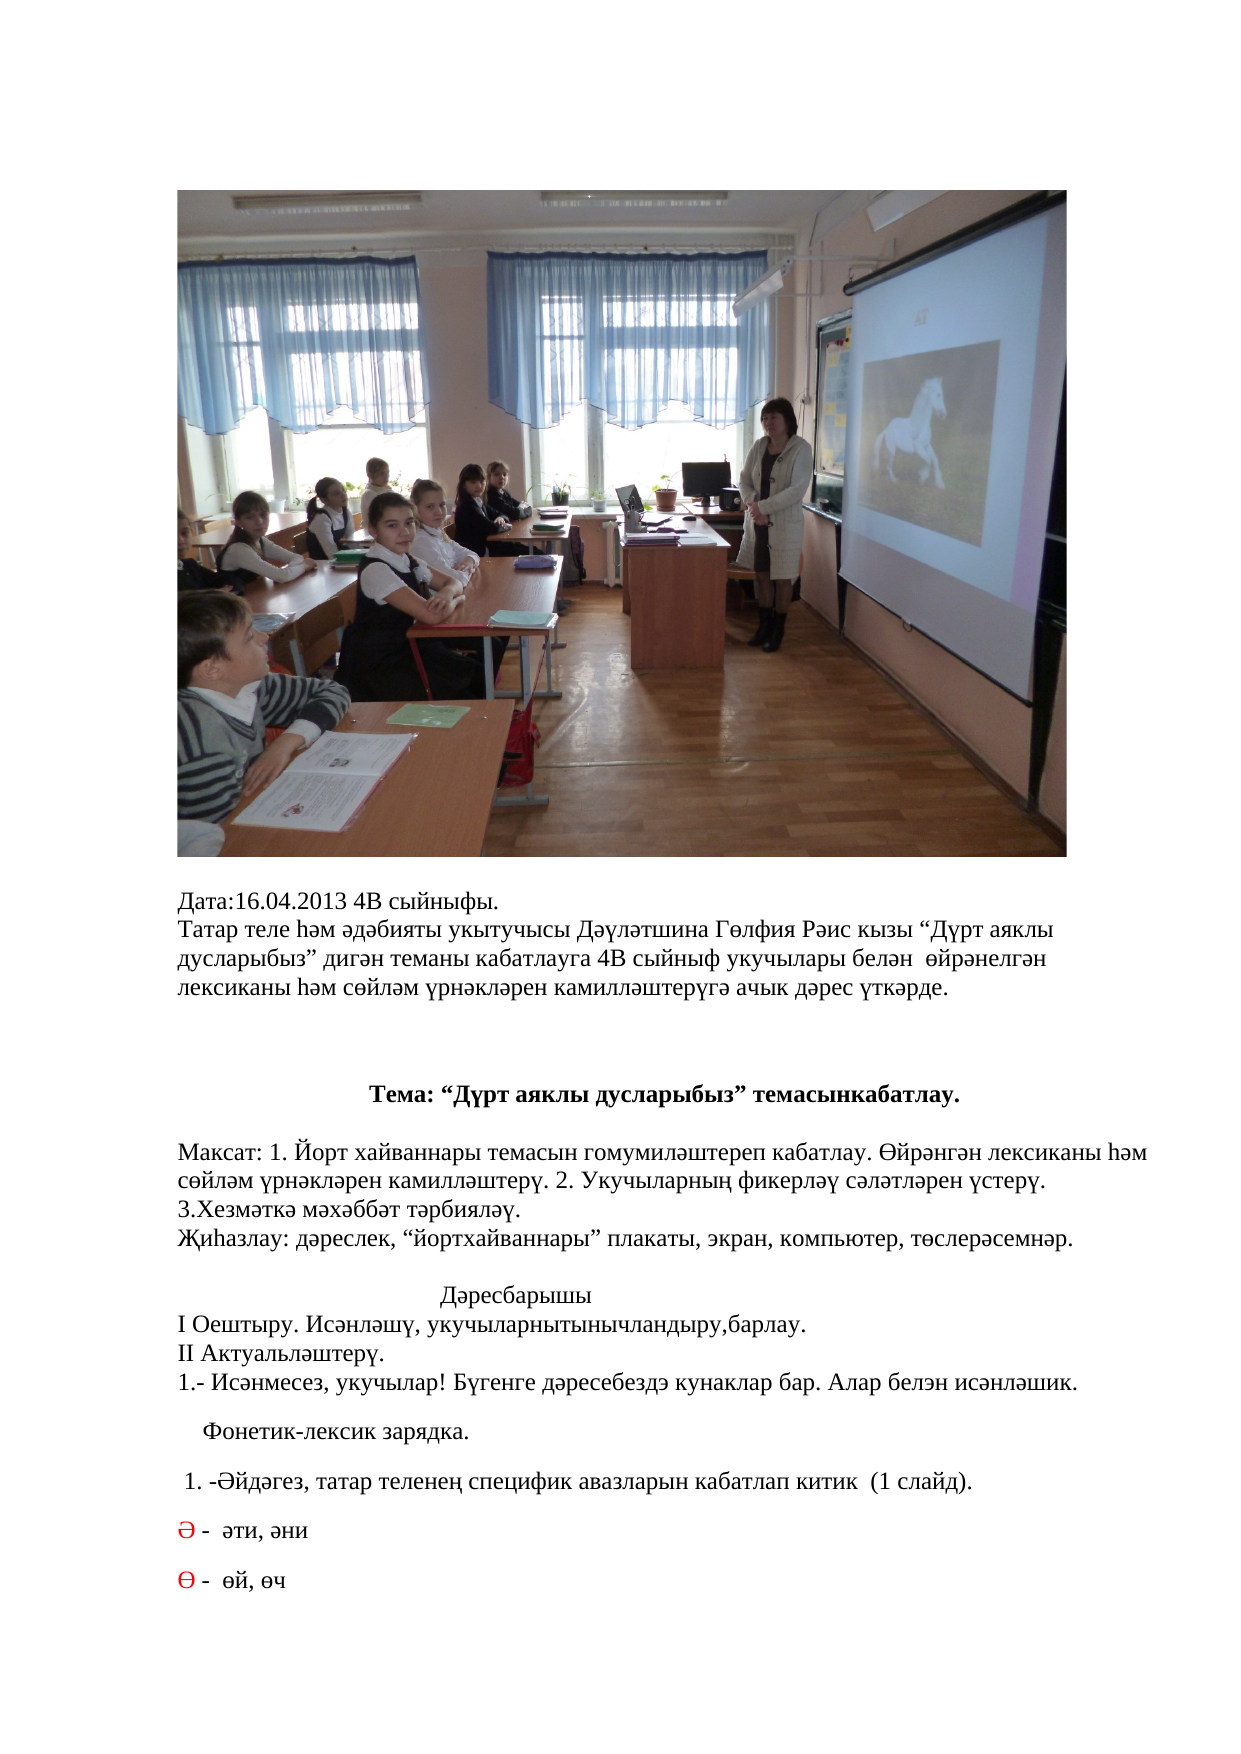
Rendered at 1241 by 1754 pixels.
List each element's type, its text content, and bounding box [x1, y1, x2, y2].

text 1.- Исәнмесез, укучылар! Бүгенге дәресебездэ кунаклар бар. Алар белэн исәнләшик. [177, 1367, 1152, 1395]
text I Оештыру. Исәнләшү, укучыларнытынычландыру,барлау. [177, 1309, 1152, 1338]
text II Актуальләштерү. [177, 1338, 1152, 1367]
text Тема: “Дүрт аяклы дусларыбыз” темасынкабатлау. [177, 1079, 1152, 1108]
text Максат: 1. Йорт хайваннары темасын гомумиләштереп кабатлау. Өйрәнгән лексиканы һәм сөйләм үрнәкләрен камилләштерү. 2. Укучыларның фикерләү сәләтләрен үстерү. 3.Хезмәткә мәхәббәт тәрбияләү. [177, 1137, 1152, 1223]
text Фонетик-лексик зарядка. [177, 1416, 1152, 1445]
text Ө - өй, өч [177, 1565, 1152, 1594]
text Ә - әти, әни [177, 1515, 1152, 1544]
text Дәресбарышы [177, 1280, 1152, 1309]
text Дата:16.04.2013 4В сыйныфы. [177, 886, 1152, 914]
text 1. -Әйдәгез, татар теленең специфик авазларын кабатлап китик (1 слайд). [177, 1466, 1152, 1494]
picture [177, 190, 1067, 857]
text Татар теле һәм әдәбияты укытучысы Дәүләтшина Гөлфия Рәис кызы “Дүрт аяклы дусларыбыз” дигән теманы кабатлауга 4В сыйныф укучылары белән өйрәнелгән лексиканы һәм сөйләм үрнәкләрен камилләштерүгә ачык дәрес үткәрде. [177, 914, 1152, 1001]
text Җиһазлау: дәреслек, “йортхайваннары” плакаты, экран, компьютер, төслерәсемнәр. [177, 1223, 1152, 1252]
